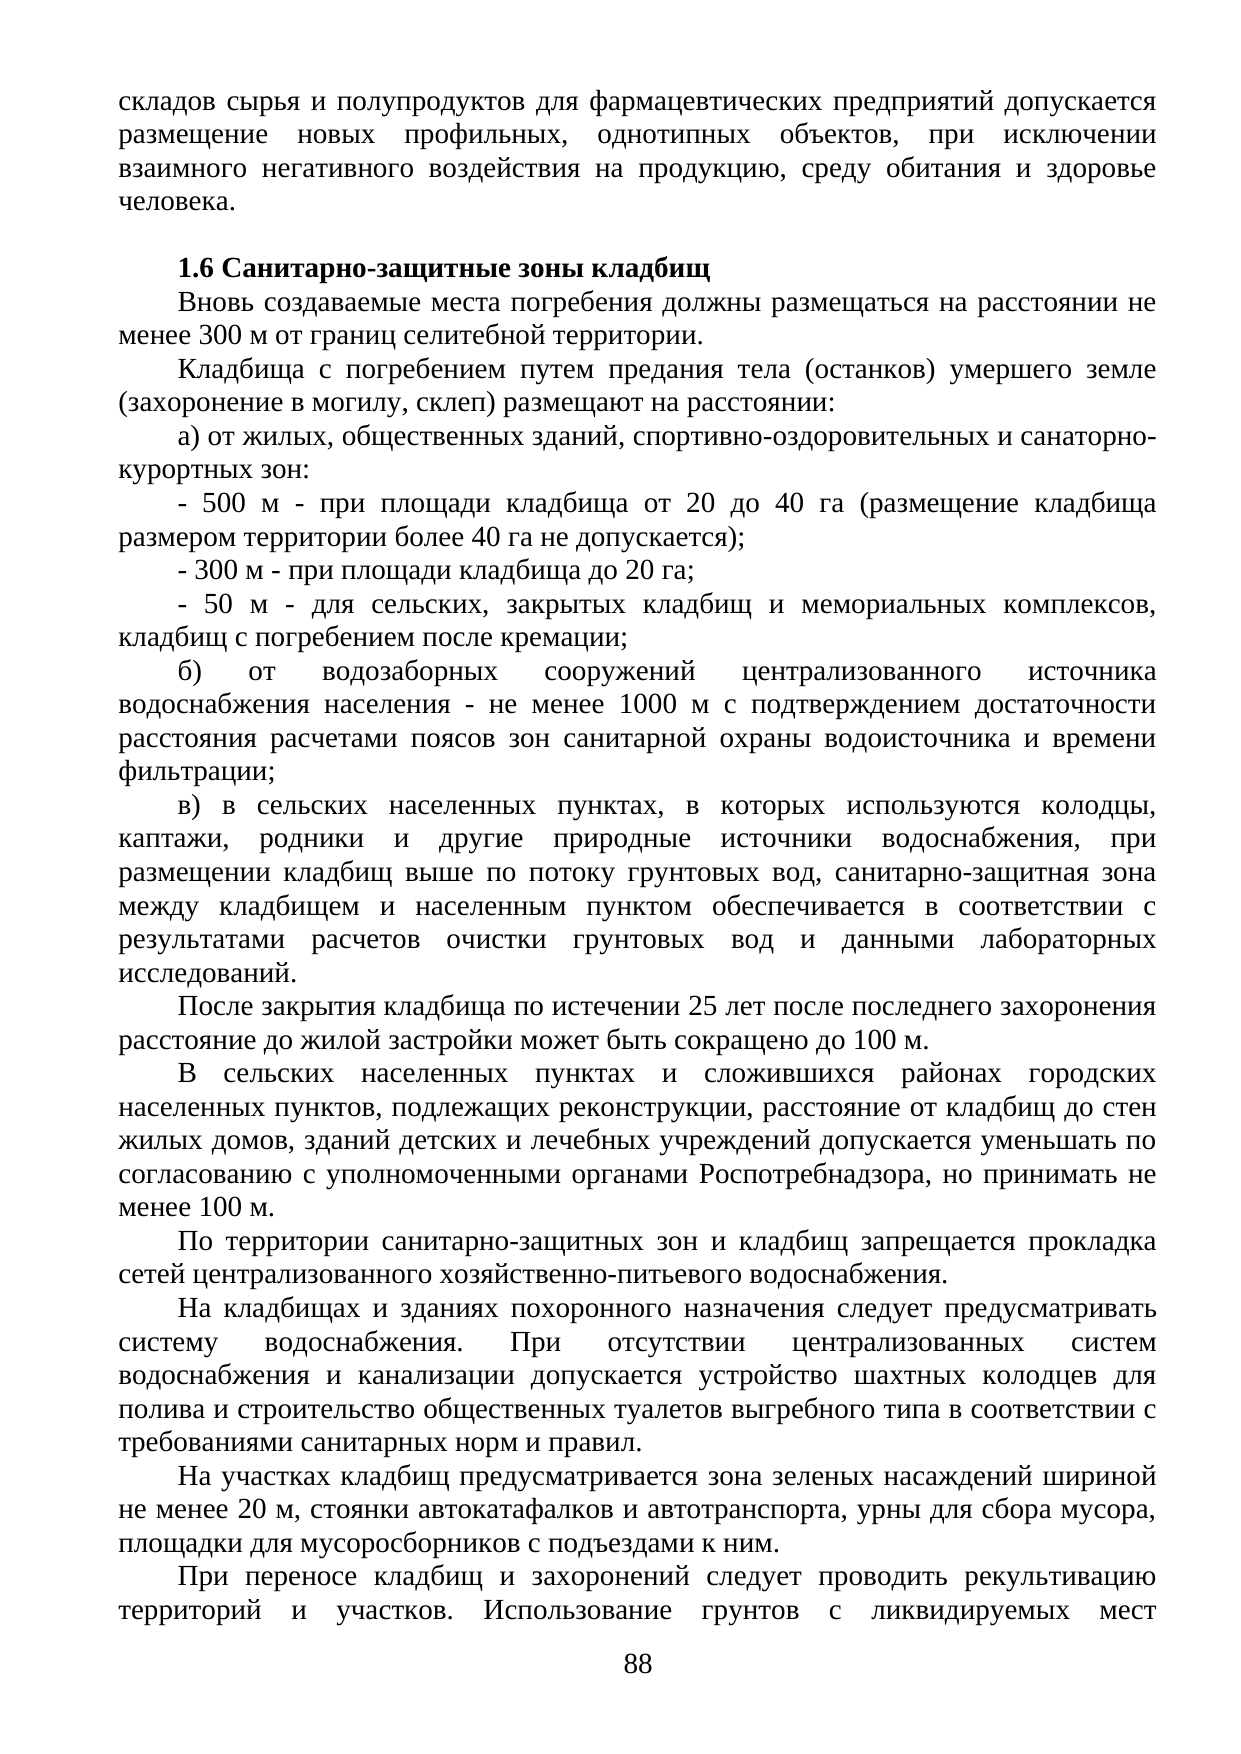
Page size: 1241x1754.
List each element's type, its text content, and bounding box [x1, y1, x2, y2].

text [118, 83, 1157, 217]
text - 500 м - при площади кладбища от 20 до 40 га (размещение кладбища размером территории более 40 га не допускается); [118, 485, 1157, 552]
text На участках кладбищ предусматривается зона зеленых насаждений шириной не менее 20 м, стоянки автокатафалков и автотранспорта, урны для сбора мусора, площадки для мусоросборников с подъездами к ним. [118, 1458, 1157, 1558]
text б) от водозаборных сооружений централизованного источника водоснабжения населения - не менее 1000 м с подтверждением достаточности расстояния расчетами поясов зон санитарной охраны водоисточника и времени фильтрации; [118, 653, 1157, 787]
text Кладбища с погребением путем предания тела (останков) умершего земле (захоронение в могилу, склеп) размещают на расстоянии: [118, 351, 1157, 418]
text а) от жилых, общественных зданий, спортивно-оздоровительных и санаторно-курортных зон: [118, 418, 1157, 485]
text - 300 м - при площади кладбища до 20 га; [118, 552, 1157, 586]
text На кладбищах и зданиях похоронного назначения следует предусматривать систему водоснабжения. При отсутствии централизованных систем водоснабжения и канализации допускается устройство шахтных колодцев для полива и строительство общественных туалетов выгребного типа в соответствии с требованиями санитарных норм и правил. [118, 1290, 1157, 1458]
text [118, 1558, 1157, 1626]
text По территории санитарно-защитных зон и кладбищ запрещается прокладка сетей централизованного хозяйственно-питьевого водоснабжения. [118, 1223, 1157, 1290]
text - 50 м - для сельских, закрытых кладбищ и мемориальных комплексов, кладбищ с погребением после кремации; [118, 586, 1157, 653]
text После закрытия кладбища по истечении 25 лет после последнего захоронения расстояние до жилой застройки может быть сокращено до 100 м. [118, 988, 1157, 1055]
text в) в сельских населенных пунктах, в которых используются колодцы, каптажи, родники и другие природные источники водоснабжения, при размещении кладбищ выше по потоку грунтовых вод, санитарно-защитная зона между кладбищем и населенным пунктом обеспечивается в соответствии с результатами расчетов очистки грунтовых вод и данными лабораторных исследований. [118, 787, 1157, 988]
text В сельских населенных пунктах и сложившихся районах городских населенных пунктов, подлежащих реконструкции, расстояние от кладбищ до стен жилых домов, зданий детских и лечебных учреждений допускается уменьшать по согласованию с уполномоченными органами Роспотребнадзора, но принимать не менее 100 м. [118, 1055, 1157, 1223]
text 1.6 Санитарно-защитные зоны кладбищ [118, 250, 1157, 284]
text Вновь создаваемые места погребения должны размещаться на расстоянии не менее 300 м от границ селитебной территории. [118, 284, 1157, 351]
